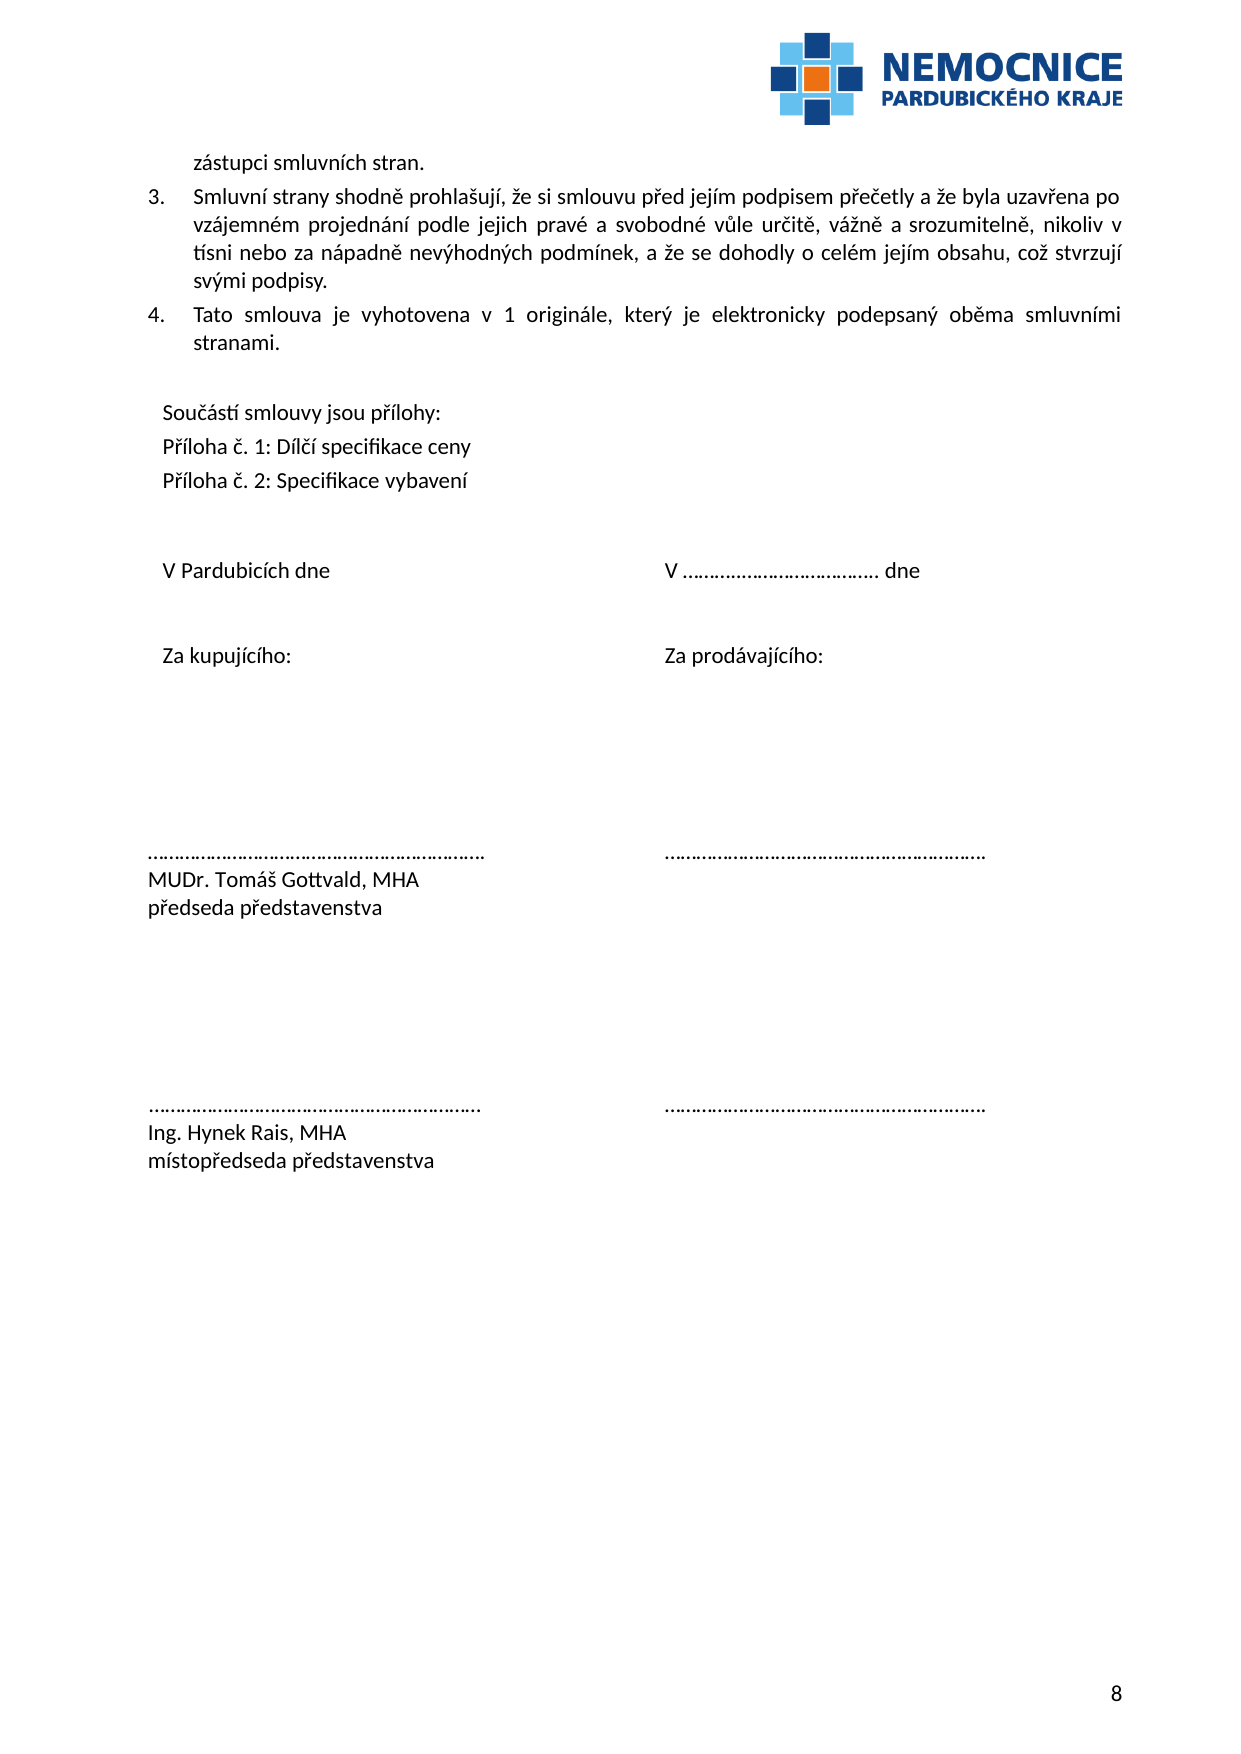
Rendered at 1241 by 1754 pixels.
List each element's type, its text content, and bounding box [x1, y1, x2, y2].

list Tato smlouva je vyhotovena v 1 originále, který je elektronicky podepsaný oběma smluvními stranami. [148, 300, 1122, 356]
text ………………………………………………………. ……………………………………………………. [118, 837, 1122, 865]
text Příloha č. 2: Specifikace vybavení [156, 466, 1122, 494]
picture [769, 31, 1123, 126]
text Ing. Hynek Rais, MHA [118, 1118, 1122, 1146]
text Příloha č. 1: Dílčí specifikace ceny [156, 432, 1122, 460]
text V Pardubicích dne V ………..…………………….. dne [118, 556, 1122, 584]
text předseda představenstva [118, 893, 1122, 921]
text MUDr. Tomáš Gottvald, MHA [118, 865, 1122, 893]
list Smluvní strany shodně prohlašují, že si smlouvu před jejím podpisem přečetly a že byla uzavřena po vzájemném projednání podle jejich pravé a svobodné vůle určitě, vážně a srozumitelně, nikoliv v tísni nebo za nápadně nevýhodných podmínek, a že se dohodly o celém jejím obsahu, což stvrzují svými podpisy. [148, 182, 1122, 294]
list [148, 148, 1122, 176]
text místopředseda představenstva [118, 1146, 1122, 1202]
text ……………………………………………………… ……………………………………………………. [118, 1090, 1122, 1118]
text Součástí smlouvy jsou přílohy: [118, 398, 1122, 426]
text Za kupujícího: Za prodávajícího: [118, 641, 1122, 669]
